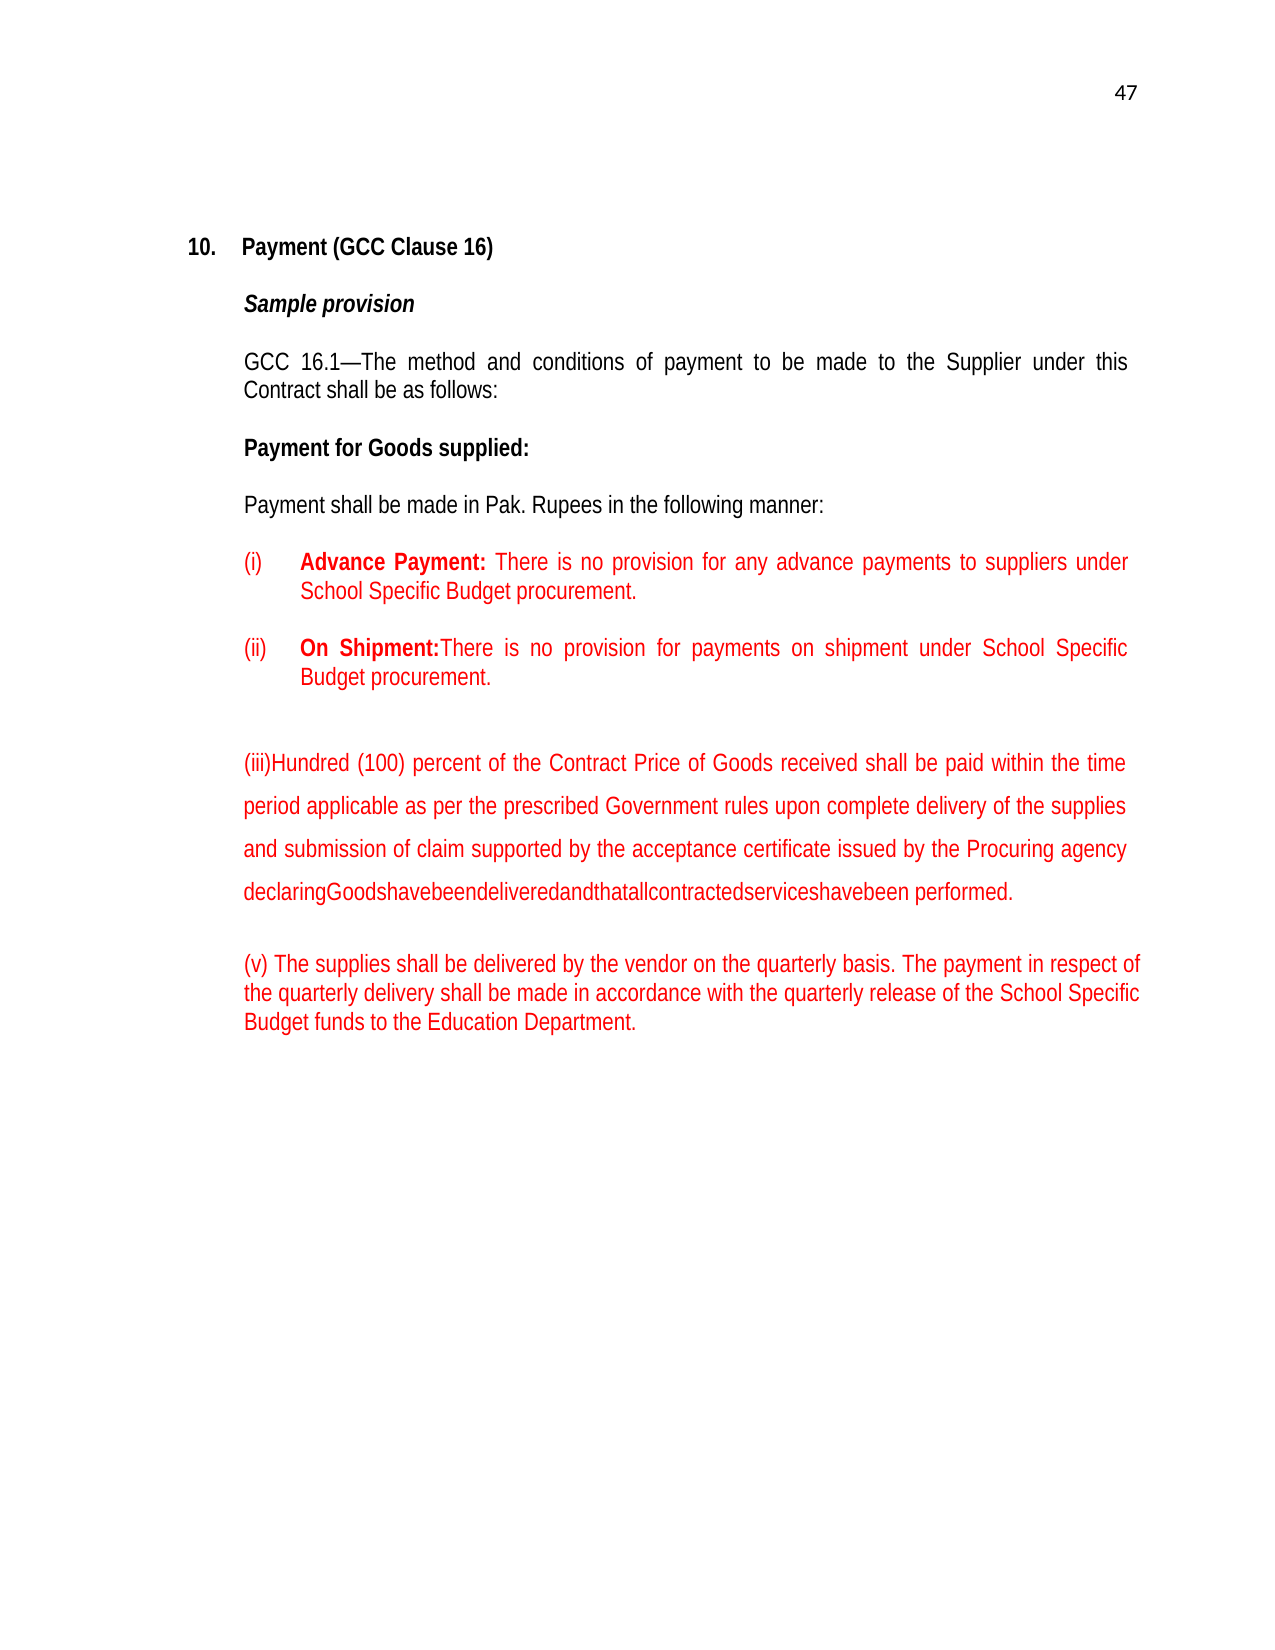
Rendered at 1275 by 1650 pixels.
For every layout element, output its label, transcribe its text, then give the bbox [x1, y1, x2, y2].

text (iii)Hundred (100) percent of the Contract Price of Goods received shall be paid within the time period applicable as per the prescribed Government rules upon complete delivery of the supplies and submission of claim supported by the acceptance certificate issued by the Procuring agency declaringGoodshavebeendeliveredandthatallcontractedserviceshavebeen performed. [243, 748, 1129, 906]
text GCC 16.1—The method and conditions of payment to be made to the Supplier under this Contract shall be as follows: [243, 347, 1129, 404]
text (ii) On Shipment:There is no provision for payments on shipment under School Specific Budget procurement. [244, 633, 1130, 691]
text 10. Payment (GCC Clause 16) [188, 232, 1137, 260]
text (v) The supplies shall be delivered by the vendor on the quarterly basis. The payment in respect of the quarterly delivery shall be made in accordance with the quarterly release of the School Specific Budget funds to the Education Department. [244, 949, 1143, 1035]
text Payment shall be made in Pak. Rupees in the following manner: [244, 490, 888, 519]
text (i) Advance Payment: There is no provision for any advance payments to suppliers under School Specific Budget procurement. [244, 547, 1129, 605]
text Payment for Goods supplied: [244, 433, 559, 461]
text Sample provision [244, 289, 426, 318]
